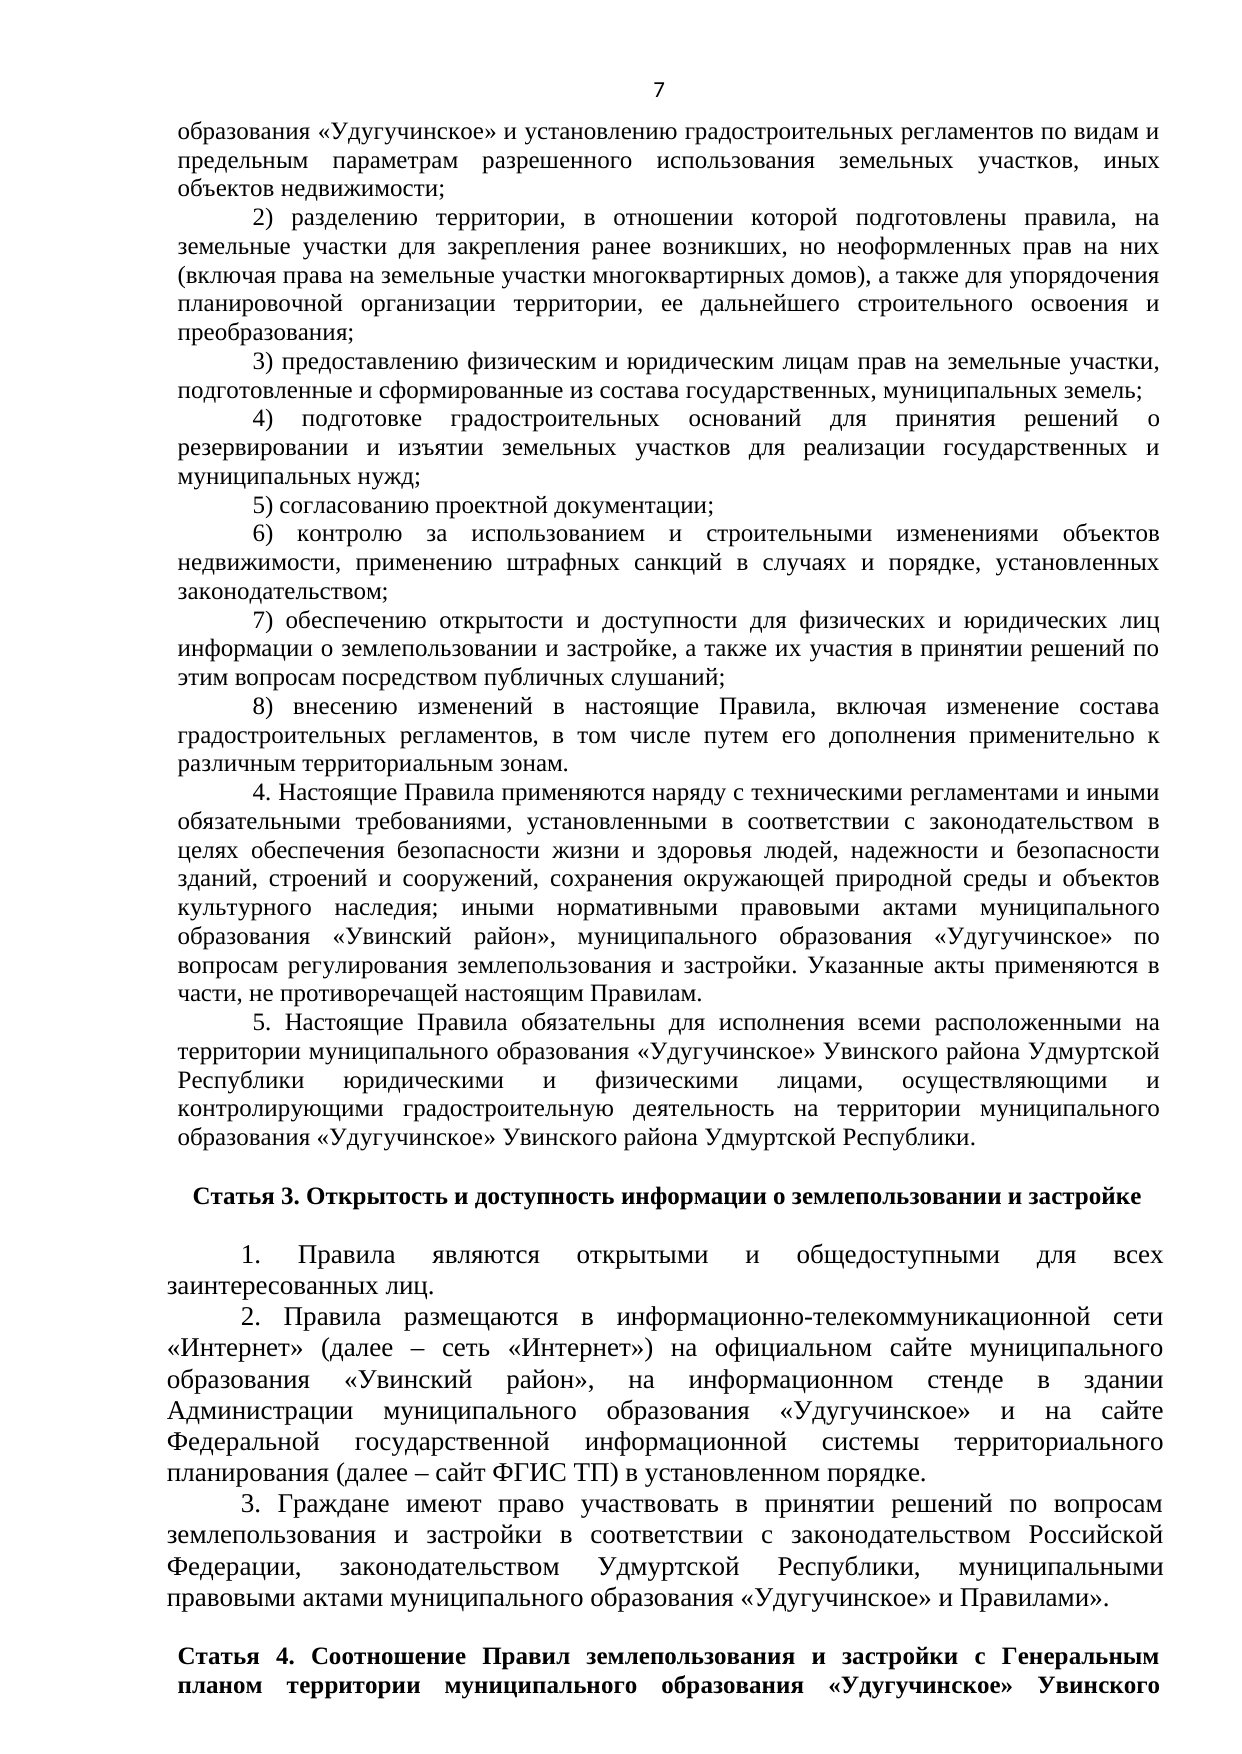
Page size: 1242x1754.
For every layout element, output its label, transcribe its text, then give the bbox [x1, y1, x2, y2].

text 5) согласованию проектной документации; [252, 490, 1167, 518]
text образования «Удугучинское» и установлению градостроительных регламентов по видам и предельным параметрам разрешенного использования земельных участков, иных объектов недвижимости; [177, 116, 1159, 202]
text 3. Граждане имеют право участвовать в принятии решений по вопросам землепользования и застройки в соответствии с законодательством Российской Федерации, законодательством Удмуртской Республики, муниципальными правовыми актами муниципального образования «Удугучинское» и Правилами». [167, 1487, 1164, 1612]
text 7) обеспечению открытости и доступности для физических и юридических лиц информации о землепользовании и застройке, а также их участия в принятии решений по этим вопросам посредством публичных слушаний; [177, 605, 1160, 691]
text 5. Настоящие Правила обязательны для исполнения всеми расположенными на территории муниципального образования «Удугучинское» Увинского района Удмуртской Республики юридическими и физическими лицами, осуществляющими и контролирующими градостроительную деятельность на территории муниципального образования «Удугучинское» Увинского района Удмуртской Республики. [177, 1007, 1160, 1151]
text 2. Правила размещаются в информационно-телекоммуникационной сети «Интернет» (далее – сеть «Интернет») на официальном сайте муниципального образования «Увинский район», на информационном стенде в здании Администрации муниципального образования «Удугучинское» и на сайте Федеральной государственной информационной системы территориального планирования (далее – сайт ФГИС ТП) в установленном порядке. [336, 1456, 1164, 1487]
text 2) разделению территории, в отношении которой подготовлены правила, на земельные участки для закрепления ранее возникших, но неоформленных прав на них (включая права на земельные участки многоквартирных домов), а также для упорядочения планировочной организации территории, ее дальнейшего строительного освоения и преобразования; [177, 202, 1160, 346]
text 6) контролю за использованием и строительными изменениями объектов недвижимости, применению штрафных санкций в случаях и порядке, установленных законодательством; [177, 518, 1159, 605]
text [177, 1641, 1160, 1699]
text 1. Правила являются открытыми и общедоступными для всех заинтересованных лиц. [167, 1238, 1164, 1300]
text Статья 3. Открытость и доступность информации о землепользовании и застройке [192, 1181, 1167, 1209]
text 4. Настоящие Правила применяются наряду с техническими регламентами и иными обязательными требованиями, установленными в соответствии с законодательством в целях обеспечения безопасности жизни и здоровья людей, надежности и безопасности зданий, строений и сооружений, сохранения окружающей природной среды и объектов культурного наследия; иными нормативными правовыми актами муниципального образования «Увинский район», муниципального образования «Удугучинское» по вопросам регулирования землепользования и застройки. Указанные акты применяются в части, не противоречащей настоящим Правилам. [177, 777, 1160, 1007]
text 4) подготовке градостроительных оснований для принятия решений о резервировании и изъятии земельных участков для реализации государственных и муниципальных нужд; [177, 403, 1160, 490]
text 3) предоставлению физическим и юридическим лицам прав на земельные участки, подготовленные и сформированные из состава государственных, муниципальных земель; [177, 346, 1159, 403]
text 8) внесению изменений в настоящие Правила, включая изменение состава градостроительных регламентов, в том числе путем его дополнения применительно к различным территориальным зонам. [177, 691, 1160, 777]
text 2. Правила размещаются в информационно-телекоммуникационной сети «Интернет» (далее – сеть «Интернет») на официальном сайте муниципального образования «Увинский район», на информационном стенде в здании Администрации муниципального образования «Удугучинское» и на сайте Федеральной государственной информационной системы территориального планирования (далее – сайт ФГИС ТП) в установленном порядке. [167, 1300, 1164, 1425]
